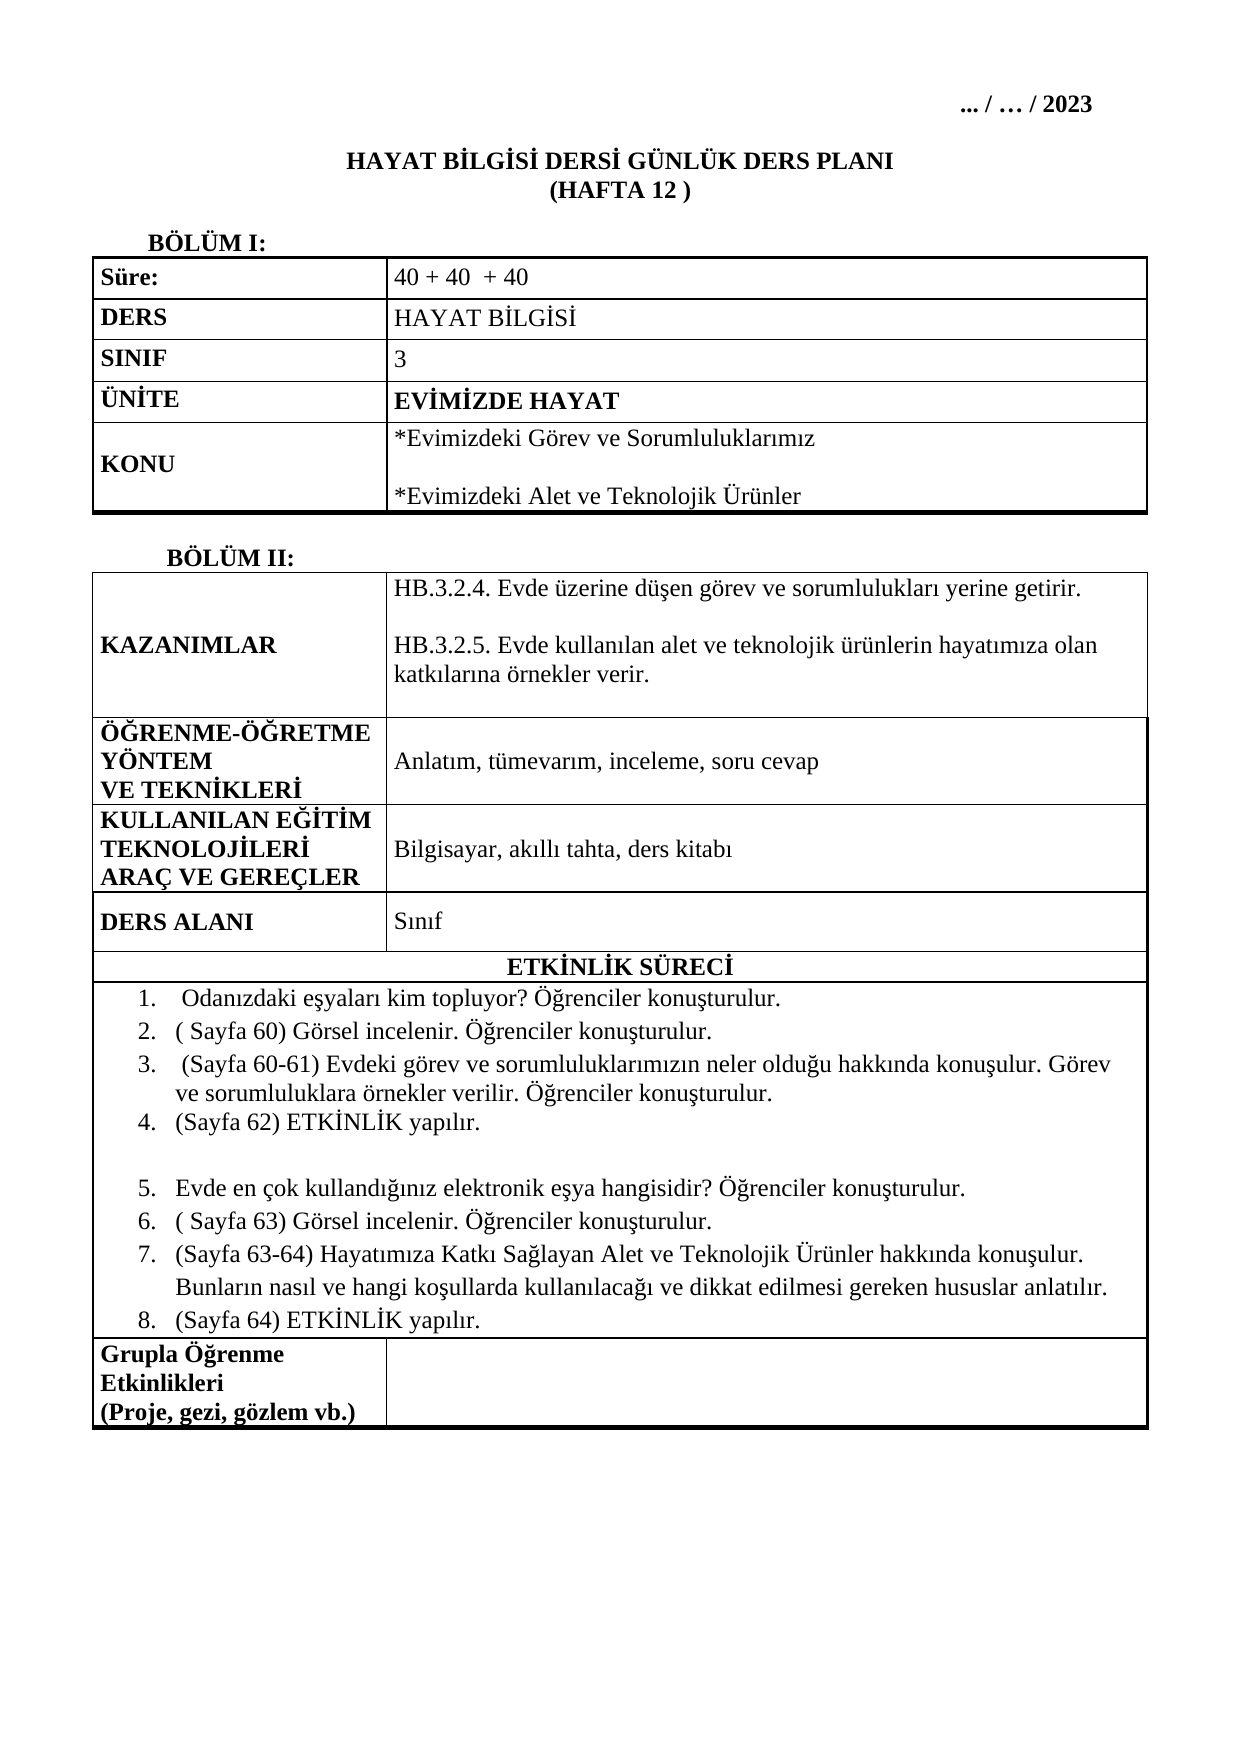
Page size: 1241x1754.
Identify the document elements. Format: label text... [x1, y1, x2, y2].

table_cell Grupla Öğrenme Etkinlikleri (Proje, gezi, gözlem vb.) [94, 1339, 386, 1425]
table_cell [387, 1339, 1146, 1425]
table_header KAZANIMLAR [93, 573, 386, 717]
table_cell 3 [388, 340, 1146, 381]
table_cell SINIF [94, 340, 386, 381]
text (HAFTA 12 ) [148, 175, 1092, 204]
table_cell ÖĞRENME-ÖĞRETME YÖNTEM VE TEKNİKLERİ [93, 718, 386, 804]
table_cell EVİMİZDE HAYAT [388, 382, 1146, 422]
table_cell ÜNİTE [94, 382, 386, 422]
table_cell DERS ALANI [94, 893, 386, 951]
table_header HB.3.2.4. Evde üzerine düşen görev ve sorumlulukları yerine getirir. HB.3.2.5. Evde kullanılan alet ve teknolojik ürünlerin hayatımıza olan katkılarına örnekler verir. [387, 573, 1147, 717]
table_cell Sınıf [387, 893, 1146, 951]
table_cell HAYAT BİLGİSİ [388, 300, 1146, 339]
table_header 40 + 40 + 40 [388, 259, 1146, 298]
table_cell DERS [94, 300, 386, 339]
text BÖLÜM II: [148, 543, 1092, 572]
table_cell KULLANILAN EĞİTİM TEKNOLOJİLERİ ARAÇ VE GEREÇLER [93, 805, 386, 891]
table_header Süre: [94, 259, 386, 298]
table_cell *Evimizdeki Görev ve Sorumluluklarımız *Evimizdeki Alet ve Teknolojik Ürünler [388, 423, 1146, 510]
text ... / … / 2023 [148, 89, 1092, 117]
table_cell ETKİNLİK SÜRECİ [94, 952, 1146, 981]
table_cell Anlatım, tümevarım, inceleme, soru cevap [387, 718, 1146, 804]
table_cell Odanızdaki eşyaları kim topluyor? Öğrenciler konuşturulur. ( Sayfa 60) Görsel incelenir. Öğrenciler konuşturulur. (Sayfa 60-61) Evdeki görev ve sorumluluklarımızın neler olduğu hakkında konuşulur. Görev ve sorumluluklara örnekler verilir. Öğrenciler konuşturulur. (Sayfa 62) ETKİNLİK yapılır. Evde en çok kullandığınız elektronik eşya hangisidir? Öğrenciler konuşturulur. ( Sayfa 63) Görsel incelenir. Öğrenciler konuşturulur. (Sayfa 63-64) Hayatımıza Katkı Sağlayan Alet ve Teknolojik Ürünler hakkında konuşulur. Bunların nasıl ve hangi koşullarda kullanılacağı ve dikkat edilmesi gereken hususlar anlatılır. (Sayfa 64) ETKİNLİK yapılır. [94, 983, 1146, 1337]
text HAYAT BİLGİSİ DERSİ GÜNLÜK DERS PLANI [148, 146, 1092, 175]
table_cell Bilgisayar, akıllı tahta, ders kitabı [387, 805, 1146, 891]
table_cell KONU [94, 423, 386, 510]
text BÖLÜM I: [148, 228, 1092, 256]
